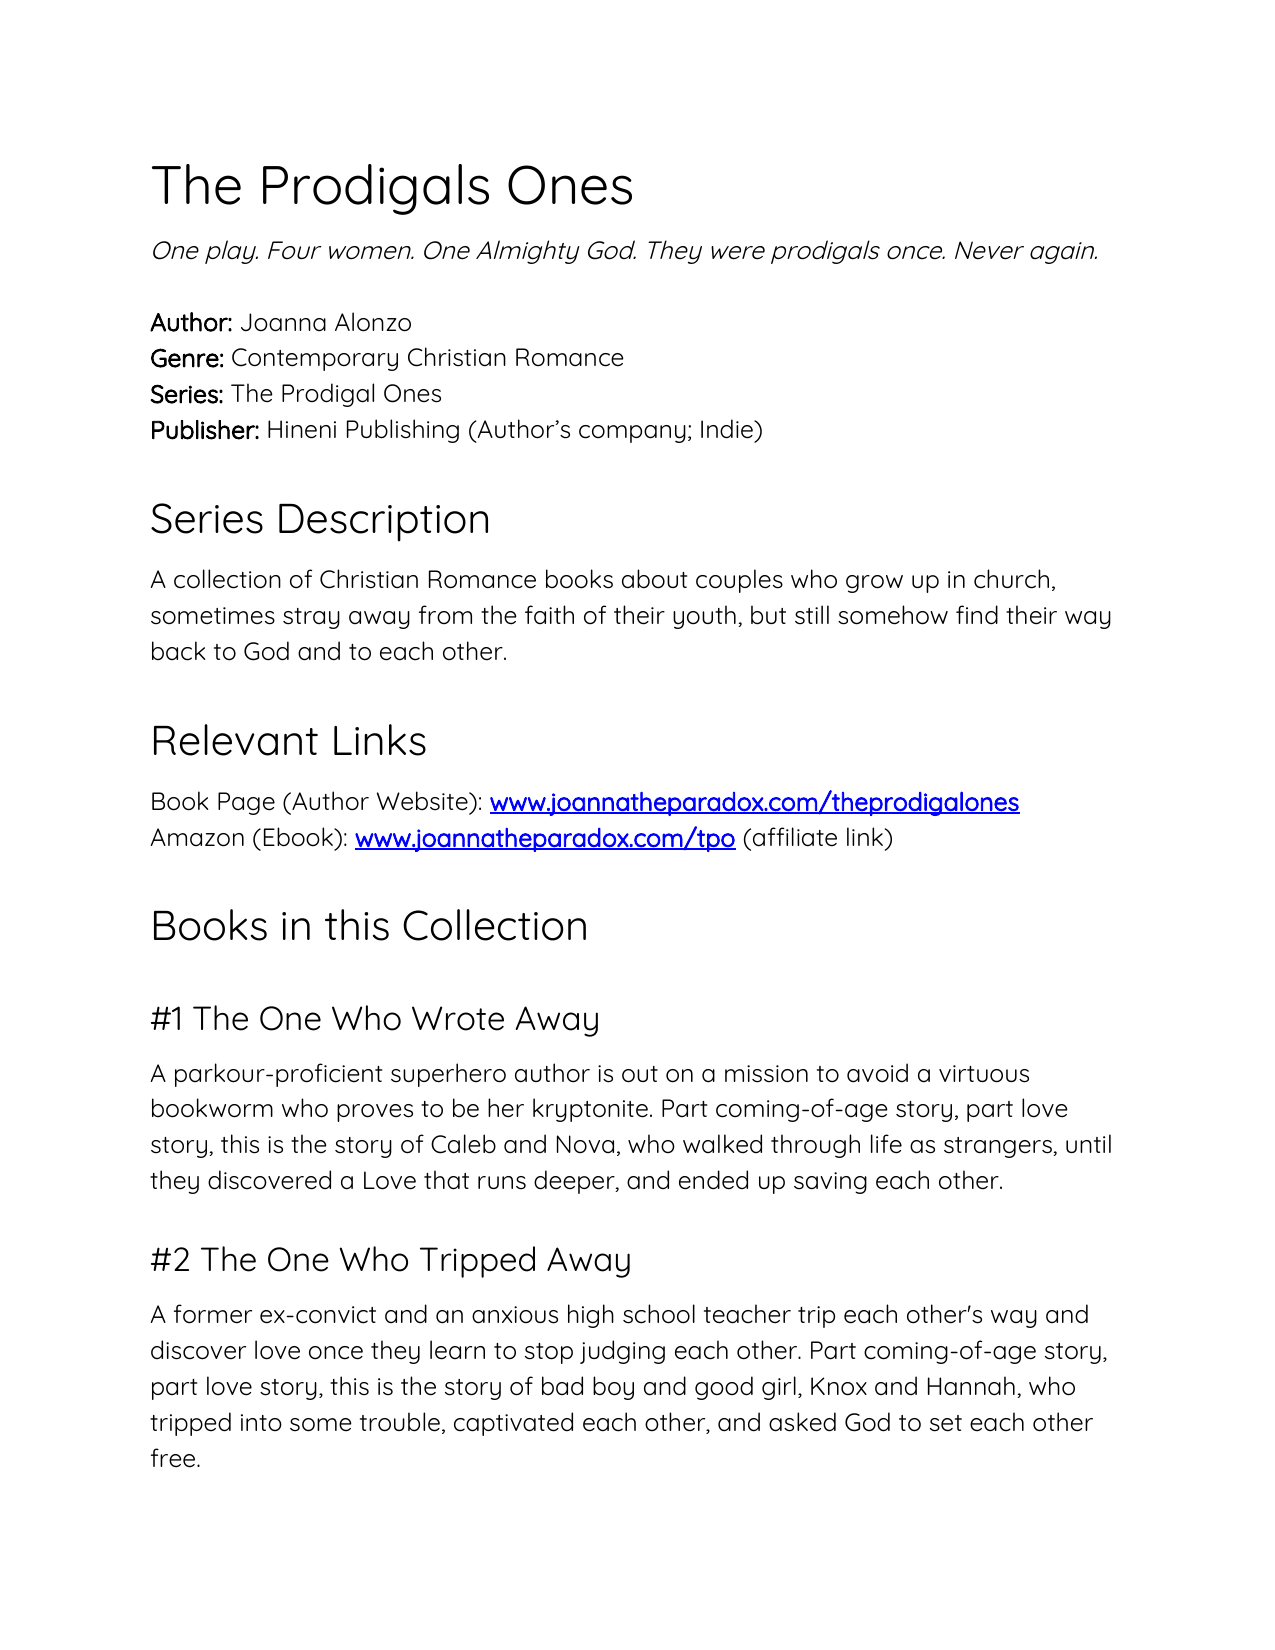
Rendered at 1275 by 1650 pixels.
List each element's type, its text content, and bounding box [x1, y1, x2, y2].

text One play. Four women. One Almighty God. They were prodigals once. Never again. [150, 234, 1125, 265]
subtitle #2 The One Who Tripped Away [150, 1238, 1125, 1280]
title The Prodigals Ones [150, 150, 1125, 218]
text Genre: Contemporary Christian Romance [150, 342, 1125, 373]
text Book Page (Author Website): www.joannatheparadox.com/theprodigalones [150, 786, 1125, 817]
text Publisher: Hineni Publishing (Author’s company; Indie) [150, 414, 1125, 445]
subtitle Books in this Collection [150, 899, 1125, 951]
subtitle Series Description [150, 491, 1125, 543]
subtitle #1 The One Who Wrote Away [150, 997, 1125, 1038]
text Author: Joanna Alonzo [150, 306, 1125, 337]
subtitle Relevant Links [150, 713, 1125, 765]
text Amazon (Ebook): www.joannatheparadox.com/tpo (affiliate link) [150, 822, 1125, 853]
text Series: The Prodigal Ones [150, 378, 1125, 409]
text A former ex-convict and an anxious high school teacher trip each other's way and discover love once they learn to stop judging each other. Part coming-of-age story, part love story, this is the story of bad boy and good girl, Knox and Hannah, who tripped into some trouble, captivated each other, and asked God to set each other free. [150, 1299, 1125, 1474]
text A parkour-proficient superhero author is out on a mission to avoid a virtuous bookworm who proves to be her kryptonite. Part coming-of-age story, part love story, this is the story of Caleb and Nova, who walked through life as strangers, until they discovered a Love that runs deeper, and ended up saving each other. [150, 1057, 1125, 1196]
text A collection of Christian Romance books about couples who grow up in church, sometimes stray away from the faith of their youth, but still somehow find their way back to God and to each other. [150, 564, 1125, 667]
